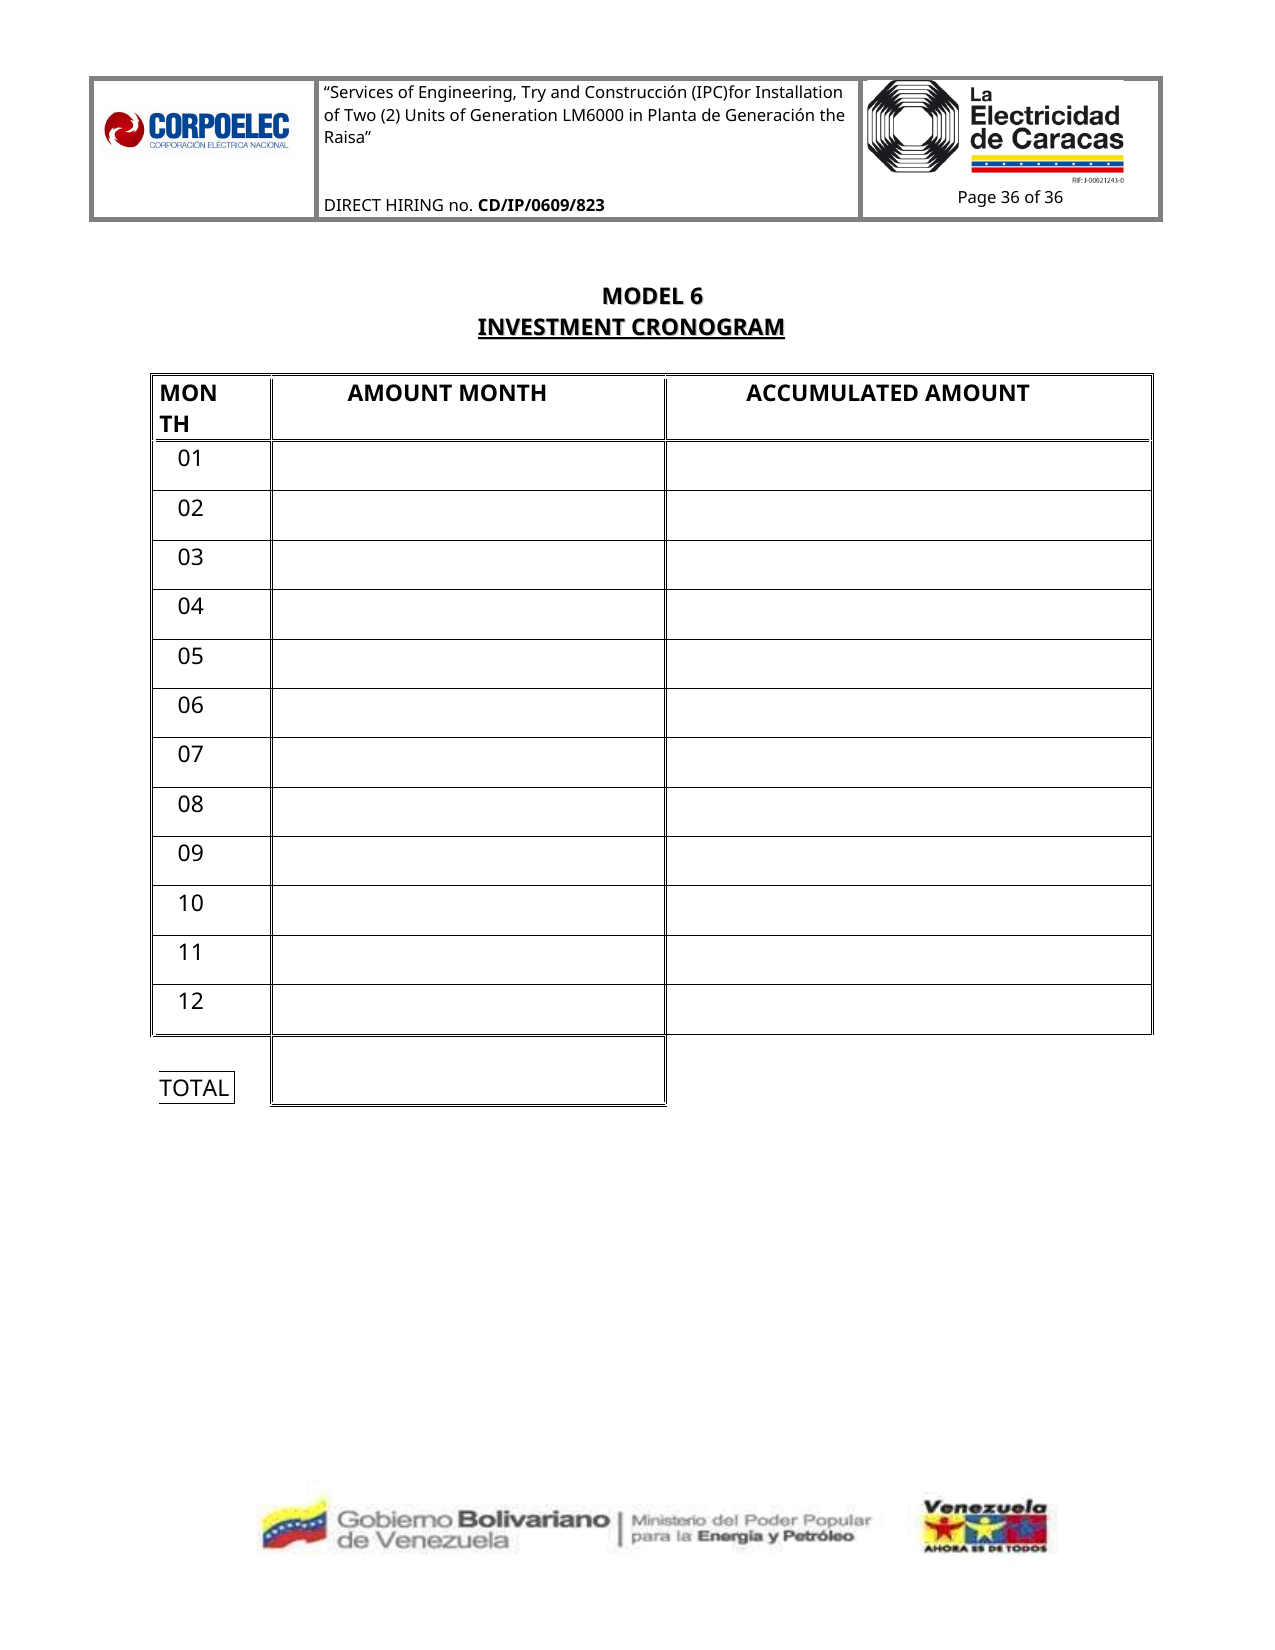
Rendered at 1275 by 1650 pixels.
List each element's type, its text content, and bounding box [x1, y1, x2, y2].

table_cell TOTAL [152, 1034, 270, 1104]
table_cell 07 [153, 738, 270, 787]
picture [98, 103, 298, 157]
table_cell [273, 886, 664, 935]
table_cell [273, 837, 664, 885]
table_cell [273, 640, 664, 688]
table_cell [273, 788, 664, 836]
table_cell [667, 590, 1151, 638]
table_cell [273, 936, 664, 984]
table_cell [273, 541, 664, 589]
table_cell [667, 788, 1151, 836]
table_cell 09 [153, 837, 270, 885]
table_cell [273, 738, 664, 787]
table_cell 03 [153, 541, 270, 589]
table_cell [667, 936, 1151, 984]
table_header MONTH [152, 374, 272, 439]
table_header ACCUMULATED AMOUNT [665, 376, 1151, 439]
table_cell 02 [153, 491, 270, 540]
table_cell [667, 491, 1151, 540]
table_cell [273, 442, 664, 490]
table_cell 08 [153, 788, 270, 836]
table_cell [273, 985, 664, 1033]
picture [232, 1479, 1072, 1567]
table_cell 06 [153, 689, 270, 737]
table_cell [273, 491, 664, 540]
table_cell [667, 640, 1151, 688]
table_cell [667, 886, 1151, 935]
table_cell [272, 1037, 665, 1104]
table_cell [273, 590, 664, 638]
table_cell [667, 985, 1151, 1033]
table_cell [667, 738, 1151, 787]
table_cell 10 [153, 886, 270, 935]
table_cell 12 [153, 985, 270, 1033]
table_cell 11 [153, 936, 270, 984]
text MODEL 6 [148, 279, 1157, 311]
table_cell [667, 541, 1151, 589]
table_cell [667, 837, 1151, 885]
table_cell 04 [153, 590, 270, 638]
subtitle INVESTMENT CRONOGRAM [148, 311, 1115, 342]
table_cell [273, 689, 664, 737]
table_cell 01 [152, 439, 272, 490]
table_header AMOUNT MONTH [272, 376, 665, 439]
table_cell [665, 439, 1153, 490]
table_cell 05 [153, 640, 270, 688]
table_cell [667, 689, 1151, 737]
